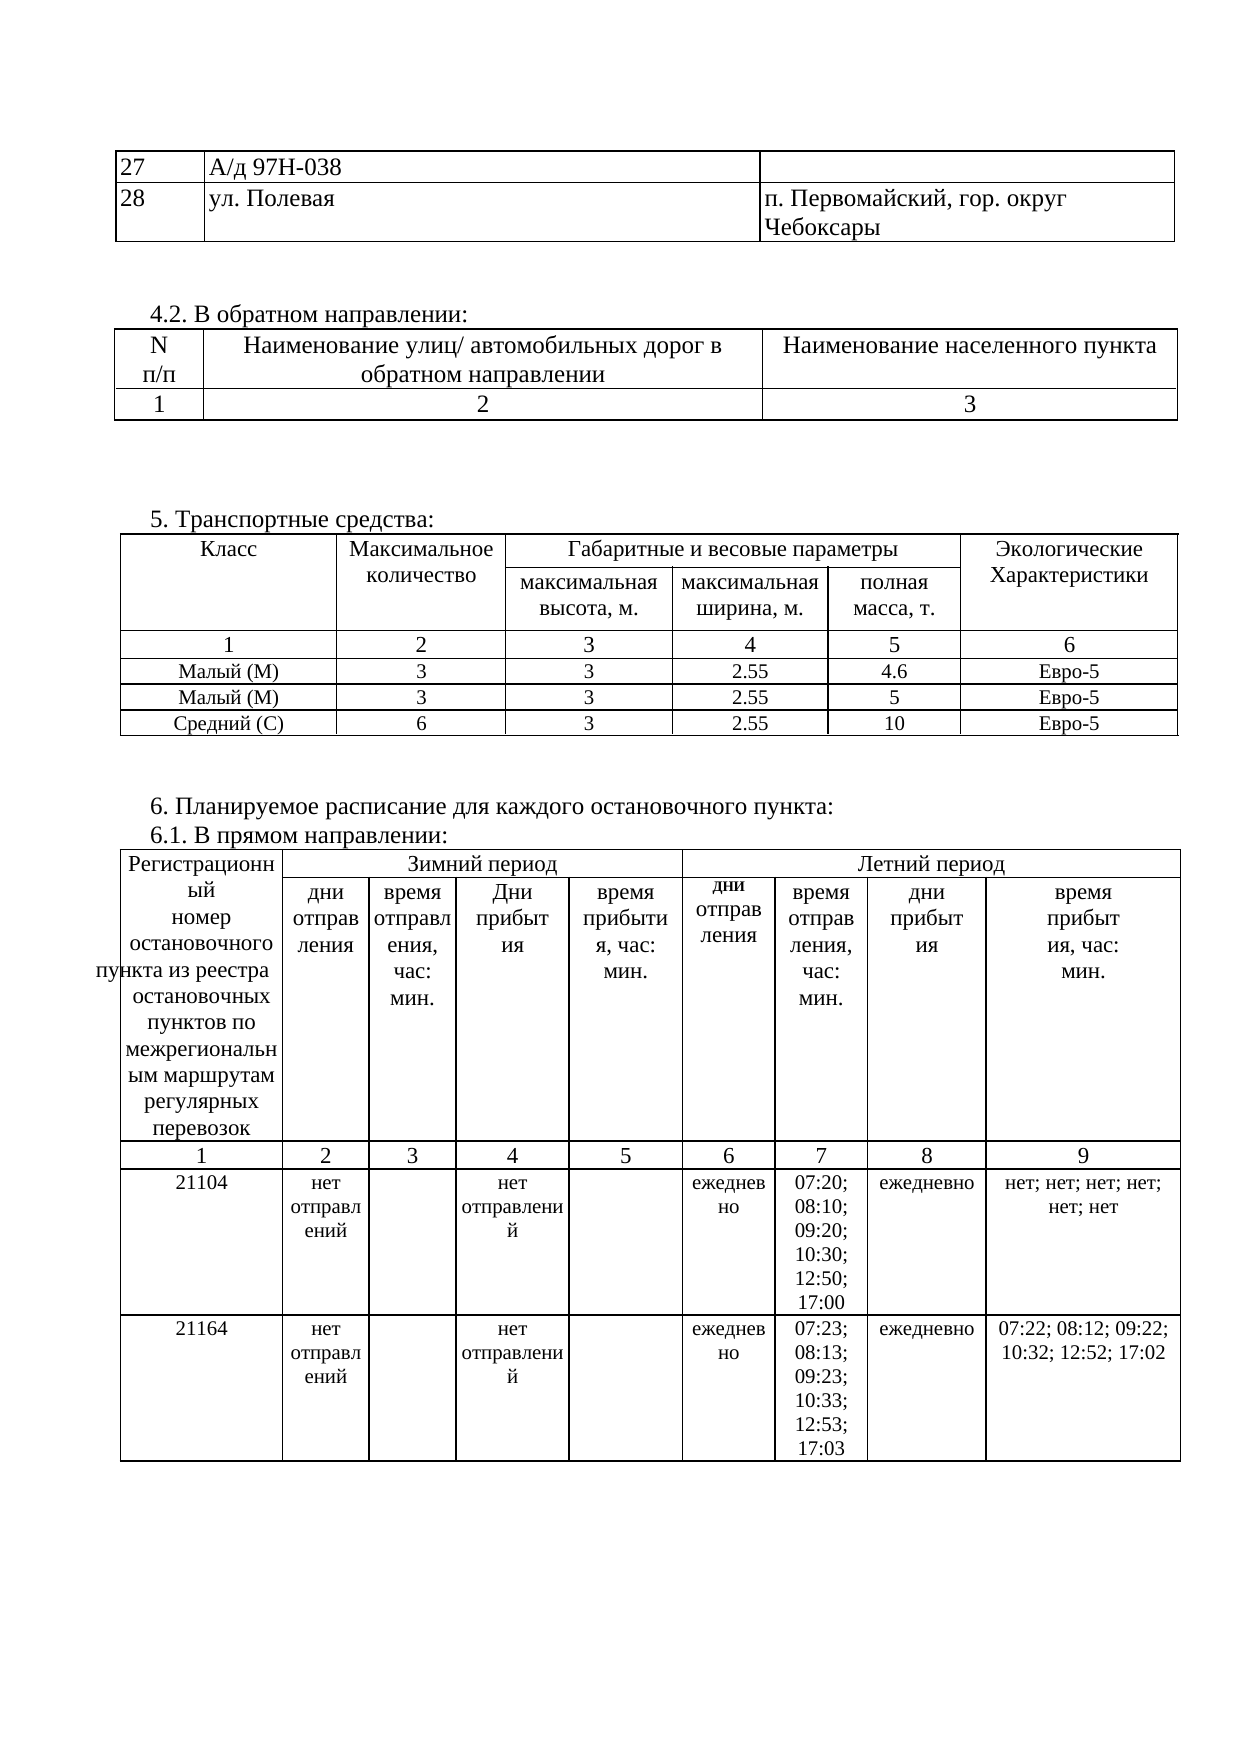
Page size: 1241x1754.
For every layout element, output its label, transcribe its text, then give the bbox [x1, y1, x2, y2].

table_cell Средний (С) [121, 711, 336, 734]
table_cell 21164 [121, 1316, 282, 1460]
table_cell ежедневно [868, 1316, 985, 1460]
table_cell [761, 152, 1174, 181]
table_cell 4 [673, 631, 827, 658]
table_header Летний период [683, 850, 1180, 877]
table_cell нет отправлений [457, 1170, 568, 1314]
table_cell 8 [868, 1142, 985, 1168]
table_cell 5 [570, 1142, 682, 1168]
table_cell 2.55 [673, 685, 827, 709]
table_cell 4.6 [829, 659, 960, 683]
table_cell 3 [763, 388, 1177, 419]
table_cell п. Первомайский, гор. округ Чебоксары [761, 183, 1174, 241]
text 4.2. В обратном направлении: [150, 299, 1090, 328]
table_cell 6 [683, 1142, 774, 1168]
table_cell 4 [457, 1142, 568, 1168]
table_cell полная масса, т. [829, 568, 960, 630]
table_cell 10 [829, 711, 960, 734]
text 6. Планируемое расписание для каждого остановочного пункта: [150, 791, 1090, 820]
table_cell 2 [204, 389, 762, 419]
table_cell дни отправ ления [283, 878, 368, 1140]
text 5. Транспортные средства: [150, 504, 1090, 533]
table_cell 7 [776, 1142, 867, 1168]
table_header Габаритные и весовые параметры [506, 535, 960, 566]
table_cell 3 [506, 685, 672, 709]
table_cell Евро-5 [961, 659, 1177, 683]
table_cell время прибыти я, час: мин. [570, 878, 682, 1140]
table_cell время отправл ения, час: мин. [370, 878, 455, 1140]
table_cell дни прибыт ия [868, 878, 985, 1140]
table_cell 27 [117, 152, 204, 181]
table_cell 28 [117, 183, 204, 241]
table_header Наименование населенного пункта [763, 330, 1177, 387]
table_cell 2 [337, 631, 505, 658]
table_cell Евро-5 [961, 711, 1177, 734]
table_cell 21104 [121, 1170, 282, 1314]
table_cell время прибыт ия, час: мин. [987, 878, 1180, 1140]
table_cell Малый (М) [121, 685, 336, 709]
table_cell 1 [121, 631, 336, 658]
table_header Регистрационный номер остановочного пункта из реестра остановочных пунктов по межрегиональным маршрутам регулярных перевозок [121, 850, 282, 1140]
table_header Экологические Характеристики [961, 535, 1177, 630]
table_cell максимальная ширина, м. [673, 568, 827, 630]
table_cell время отправ ления, час: мин. [776, 878, 867, 1140]
table_cell Дни прибыт ия [457, 878, 568, 1140]
table_cell нет; нет; нет; нет; нет; нет [987, 1170, 1180, 1314]
table_header Максимальное количество [337, 535, 505, 630]
table_header Зимний период [283, 850, 682, 877]
text 6.1. В прямом направлении: [150, 820, 1090, 849]
table_cell максимальная высота, м. [506, 568, 672, 630]
table_cell [370, 1316, 455, 1460]
table_cell 3 [337, 685, 505, 709]
table_cell 07:20; 08:10; 09:20; 10:30; 12:50; 17:00 [776, 1170, 867, 1314]
table_cell 6 [961, 631, 1177, 658]
table_cell 2.55 [673, 659, 827, 683]
table_cell 9 [987, 1142, 1180, 1168]
table_cell Малый (М) [121, 659, 336, 683]
table_cell 3 [370, 1142, 455, 1168]
table_cell нет отправлений [457, 1316, 568, 1460]
table_cell [570, 1170, 682, 1314]
table_cell 5 [829, 685, 960, 709]
table_cell 5 [829, 631, 960, 658]
table_cell 07:22; 08:12; 09:22; 10:32; 12:52; 17:02 [987, 1316, 1180, 1460]
table_cell 3 [506, 631, 672, 658]
table_cell ул. Полевая [205, 183, 759, 241]
table_cell ДНИ отправ ления [683, 878, 774, 1140]
table_cell Евро-5 [961, 685, 1177, 709]
table_header N п/п [115, 330, 203, 387]
table_cell 1 [115, 389, 203, 419]
table_cell нет отправлений [283, 1170, 368, 1314]
table_cell А/д 97Н-038 [205, 152, 759, 181]
table_cell 3 [506, 711, 672, 734]
table_cell 1 [121, 1142, 282, 1168]
table_header Наименование улиц/ автомобильных дорог в обратном направлении [204, 330, 762, 387]
table_cell 3 [506, 659, 672, 683]
table_cell нет отправлений [283, 1316, 368, 1460]
table_cell 2 [283, 1142, 368, 1168]
table_cell ежедневно [868, 1170, 985, 1314]
table_cell 3 [337, 659, 505, 683]
table_header Класс [121, 535, 336, 630]
table_cell 6 [337, 711, 505, 734]
table_cell 07:23; 08:13; 09:23; 10:33; 12:53; 17:03 [776, 1316, 867, 1460]
table_cell 2.55 [673, 711, 827, 734]
table_cell [370, 1170, 455, 1314]
table_cell [570, 1316, 682, 1460]
table_cell ежедневно [683, 1170, 774, 1314]
table_cell ежедневно [683, 1316, 774, 1460]
